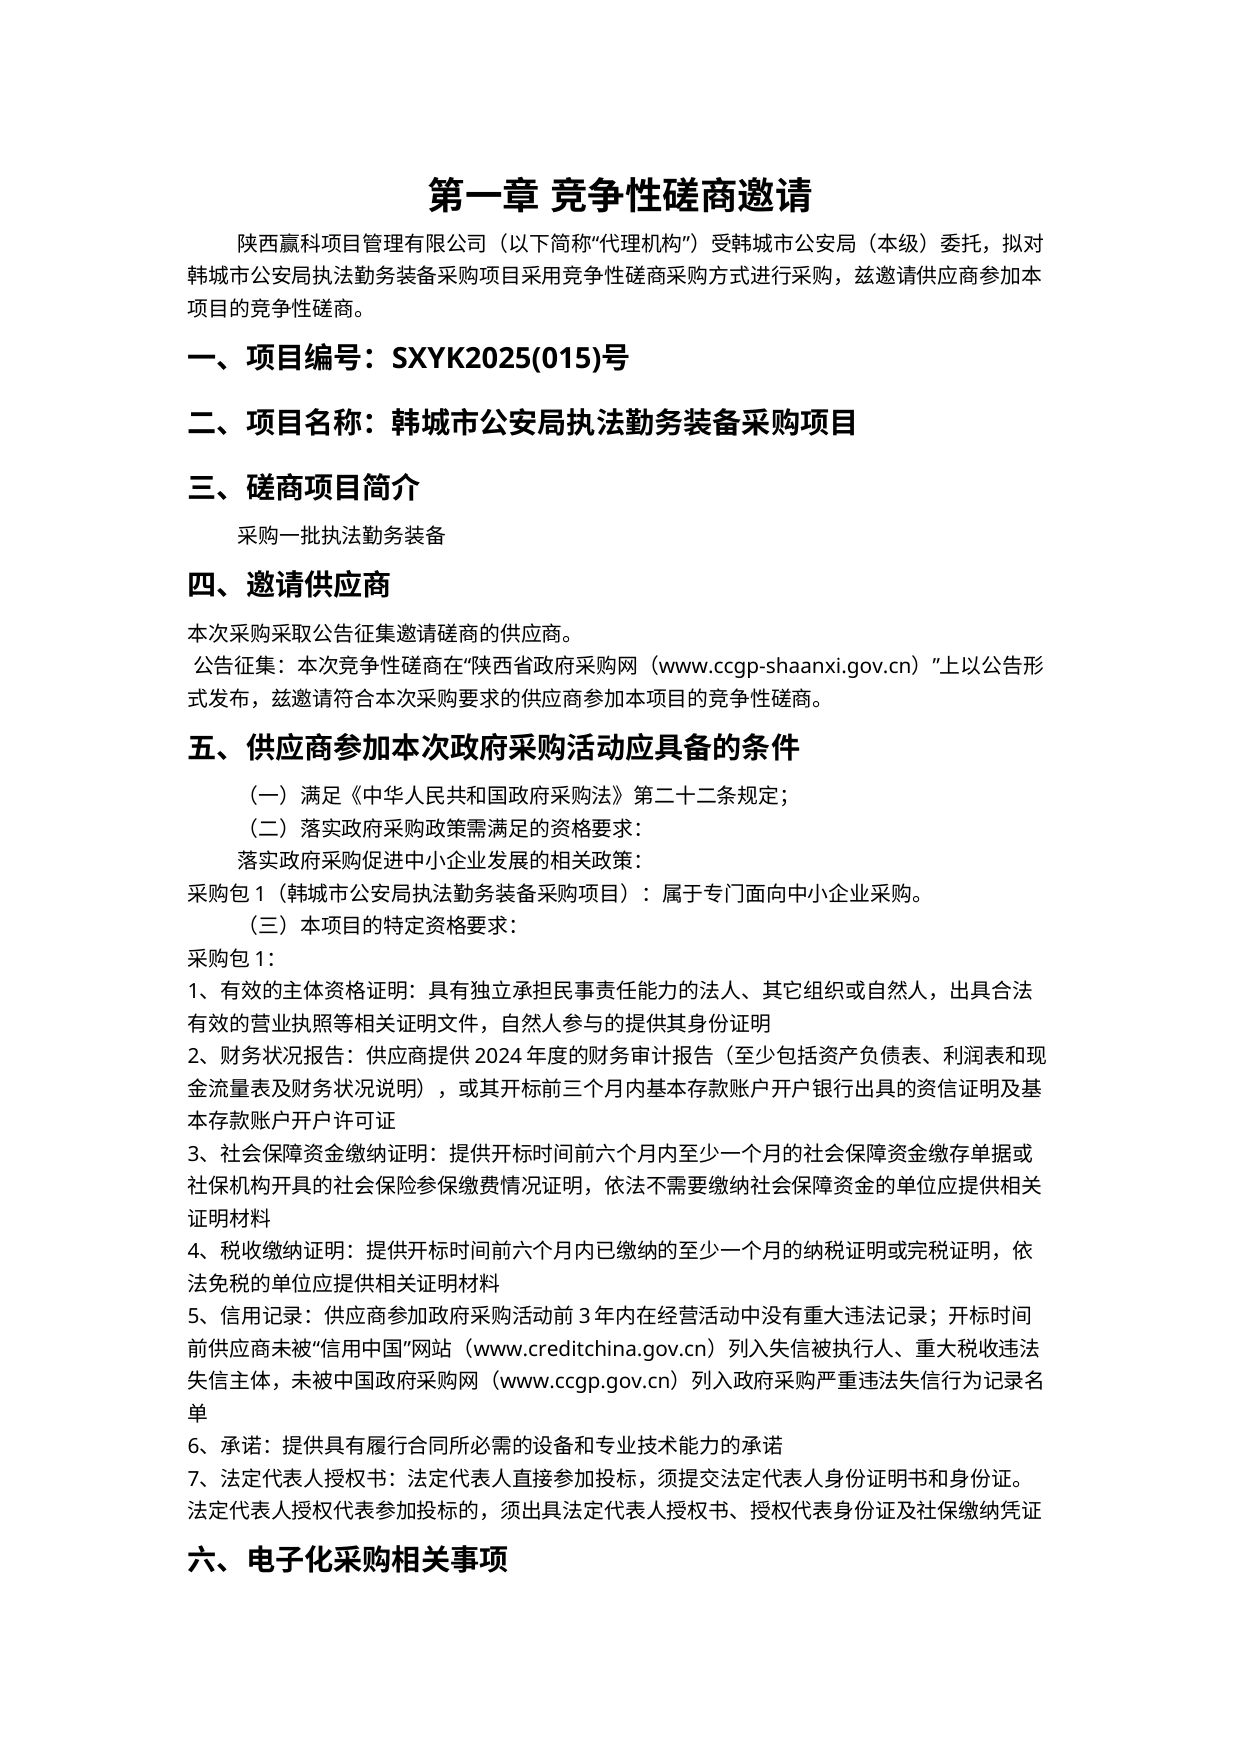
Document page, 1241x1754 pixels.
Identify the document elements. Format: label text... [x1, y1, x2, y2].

text 落实政府采购促进中小企业发展的相关政策： [187, 844, 1053, 877]
text 第一章 竞争性磋商邀请 [187, 162, 1053, 227]
text 陕西赢科项目管理有限公司（以下简称“代理机构”）受韩城市公安局（本级）委托，拟对韩城市公安局执法勤务装备采购项目采用竞争性磋商采购方式进行采购，兹邀请供应商参加本项目的竞争性磋商。 [187, 227, 1053, 324]
text 5、信用记录：供应商参加政府采购活动前3年内在经营活动中没有重大违法记录；开标时间前供应商未被“信用中国”网站（www.creditchina.gov.cn）列入失信被执行人、重大税收违法失信主体，未被中国政府采购网（www.ccgp.gov.cn）列入政府采购严重违法失信行为记录名单 [187, 1299, 1053, 1429]
text 采购包1（韩城市公安局执法勤务装备采购项目）：属于专门面向中小企业采购。 [187, 877, 1053, 909]
text 五、供应商参加本次政府采购活动应具备的条件 [187, 714, 1053, 779]
text 7、法定代表人授权书：法定代表人直接参加投标，须提交法定代表人身份证明书和身份证。法定代表人授权代表参加投标的，须出具法定代表人授权书、授权代表身份证及社保缴纳凭证 [187, 1462, 1053, 1527]
text 本次采购采取公告征集邀请磋商的供应商。 [187, 617, 1053, 649]
text 采购包1： [187, 942, 1053, 974]
text 二、项目名称：韩城市公安局执法勤务装备采购项目 [187, 389, 1053, 454]
text 三、磋商项目简介 [187, 454, 1053, 519]
text 1、有效的主体资格证明：具有独立承担民事责任能力的法人、其它组织或自然人，出具合法有效的营业执照等相关证明文件，自然人参与的提供其身份证明 [187, 974, 1053, 1039]
text 公告征集：本次竞争性磋商在“陕西省政府采购网（www.ccgp-shaanxi.gov.cn）”上以公告形式发布，兹邀请符合本次采购要求的供应商参加本项目的竞争性磋商。 [187, 649, 1053, 714]
text 一、项目编号：SXYK2025(015)号 [187, 324, 1053, 389]
text 3、社会保障资金缴纳证明：提供开标时间前六个月内至少一个月的社会保障资金缴存单据或社保机构开具的社会保险参保缴费情况证明，依法不需要缴纳社会保障资金的单位应提供相关证明材料 [187, 1137, 1053, 1234]
text 六、电子化采购相关事项 [187, 1527, 1053, 1592]
text 四、邀请供应商 [187, 552, 1053, 617]
text （二）落实政府采购政策需满足的资格要求： [187, 812, 1053, 844]
text 2、财务状况报告：供应商提供2024年度的财务审计报告（至少包括资产负债表、利润表和现金流量表及财务状况说明），或其开标前三个月内基本存款账户开户银行出具的资信证明及基本存款账户开户许可证 [187, 1039, 1053, 1137]
text 4、税收缴纳证明：提供开标时间前六个月内已缴纳的至少一个月的纳税证明或完税证明，依法免税的单位应提供相关证明材料 [187, 1234, 1053, 1299]
text 6、承诺：提供具有履行合同所必需的设备和专业技术能力的承诺 [187, 1429, 1053, 1462]
text （一）满足《中华人民共和国政府采购法》第二十二条规定； [187, 779, 1053, 812]
text 采购一批执法勤务装备 [187, 519, 1053, 552]
text （三）本项目的特定资格要求： [187, 909, 1053, 942]
